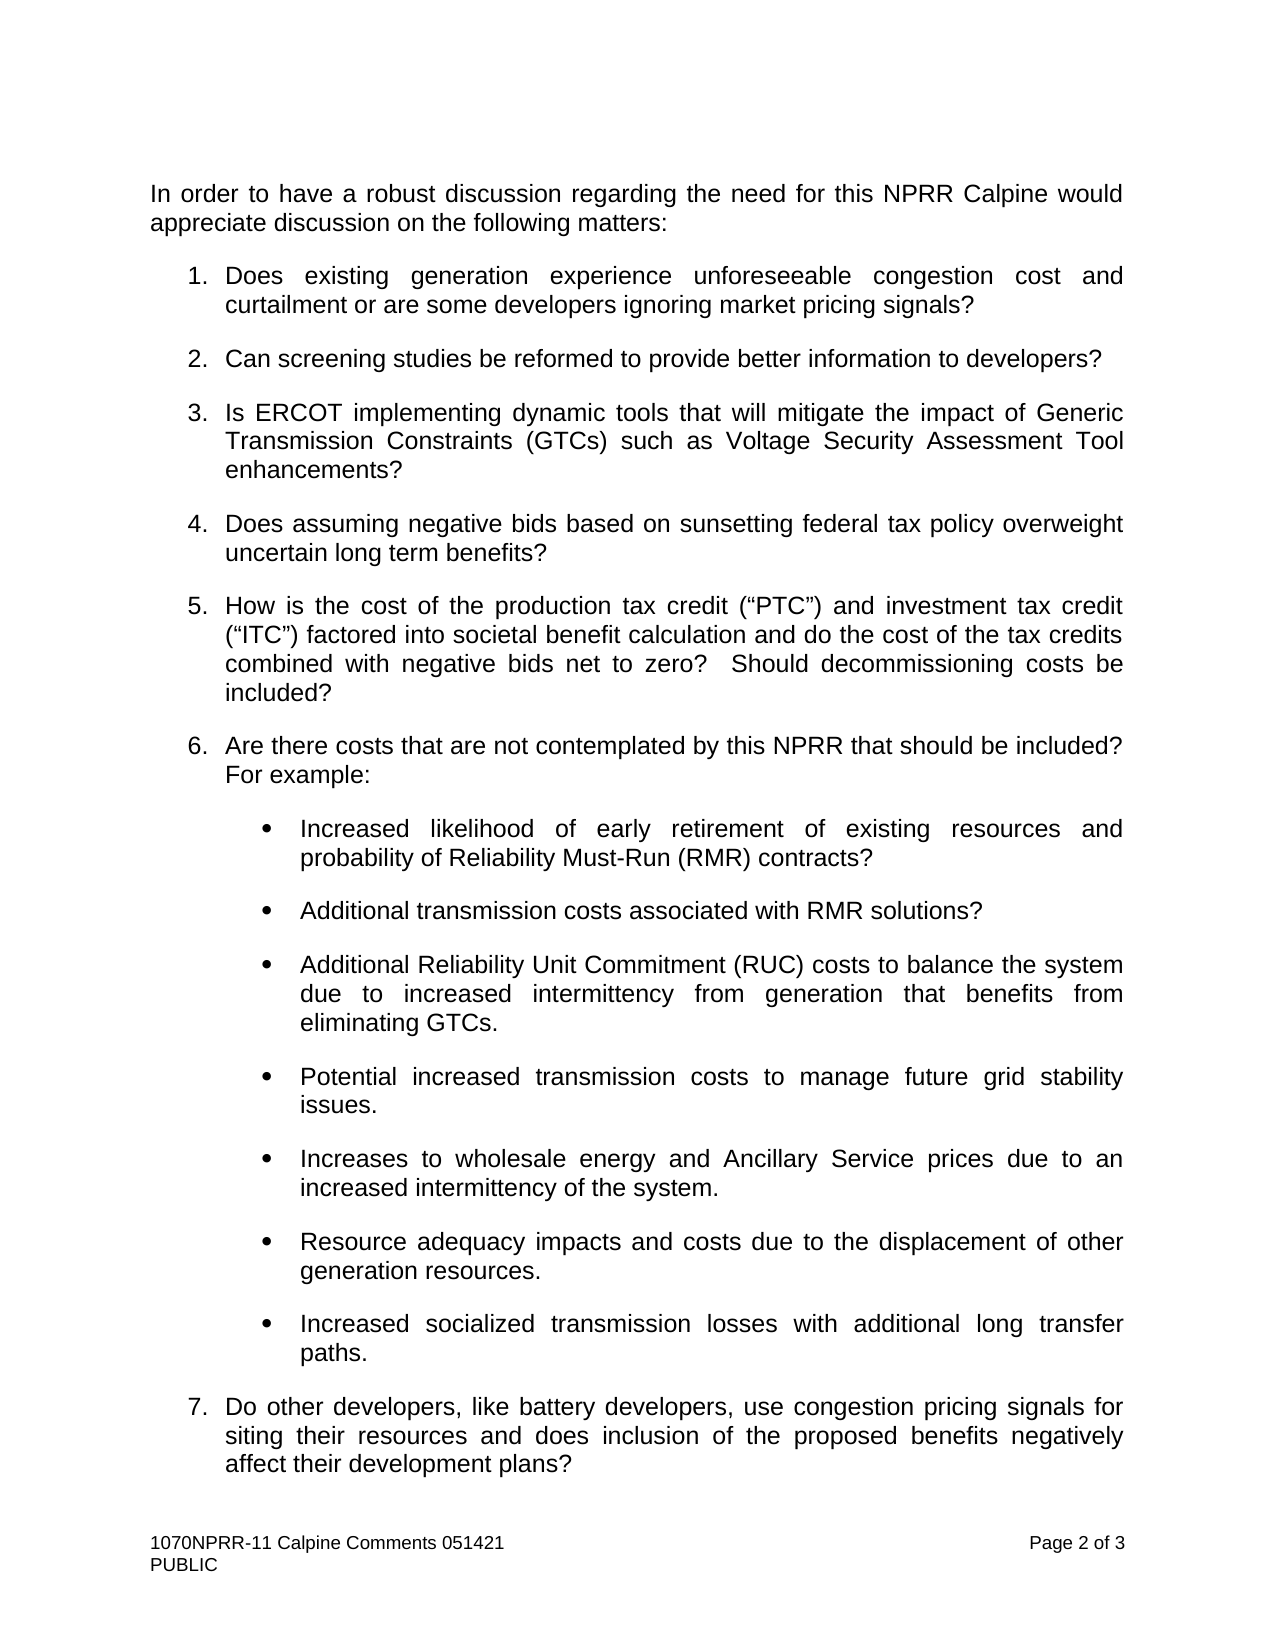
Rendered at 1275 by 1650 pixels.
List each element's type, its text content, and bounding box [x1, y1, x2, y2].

text In order to have a robust discussion regarding the need for this NPRR Calpine would appreciate discussion on the following matters: [150, 179, 1125, 236]
list Additional Reliability Unit Commitment (RUC) costs to balance the system due to increased intermittency from generation that benefits from eliminating GTCs. [262, 950, 1125, 1037]
list Additional transmission costs associated with RMR solutions? [262, 896, 1125, 925]
list How is the cost of the production tax credit (“PTC”) and investment tax credit (“ITC”) factored into societal benefit calculation and do the cost of the tax credits combined with negative bids net to zero? Should decommissioning costs be included? [187, 591, 1125, 706]
list Does existing generation experience unforeseeable congestion cost and curtailment or are some developers ignoring market pricing signals? [187, 261, 1125, 319]
list Increases to wholesale energy and Ancillary Service prices due to an increased intermittency of the system. [262, 1144, 1125, 1202]
list Is ERCOT implementing dynamic tools that will mitigate the impact of Generic Transmission Constraints (GTCs) such as Voltage Security Assessment Tool enhancements? [187, 397, 1125, 484]
list Are there costs that are not contemplated by this NPRR that should be included? For example: [187, 731, 1125, 789]
list Do other developers, like battery developers, use congestion pricing signals for siting their resources and does inclusion of the proposed benefits negatively affect their development plans? [187, 1392, 1125, 1478]
list Resource adequacy impacts and costs due to the displacement of other generation resources. [262, 1227, 1125, 1284]
list Increased likelihood of early retirement of existing resources and probability of Reliability Must-Run (RMR) contracts? [262, 814, 1125, 871]
list Can screening studies be reformed to provide better information to developers? [187, 344, 1125, 372]
list Potential increased transmission costs to manage future grid stability issues. [262, 1062, 1125, 1119]
list Increased socialized transmission losses with additional long transfer paths. [262, 1309, 1125, 1367]
list Does assuming negative bids based on sunsetting federal tax policy overweight uncertain long term benefits? [187, 509, 1125, 566]
